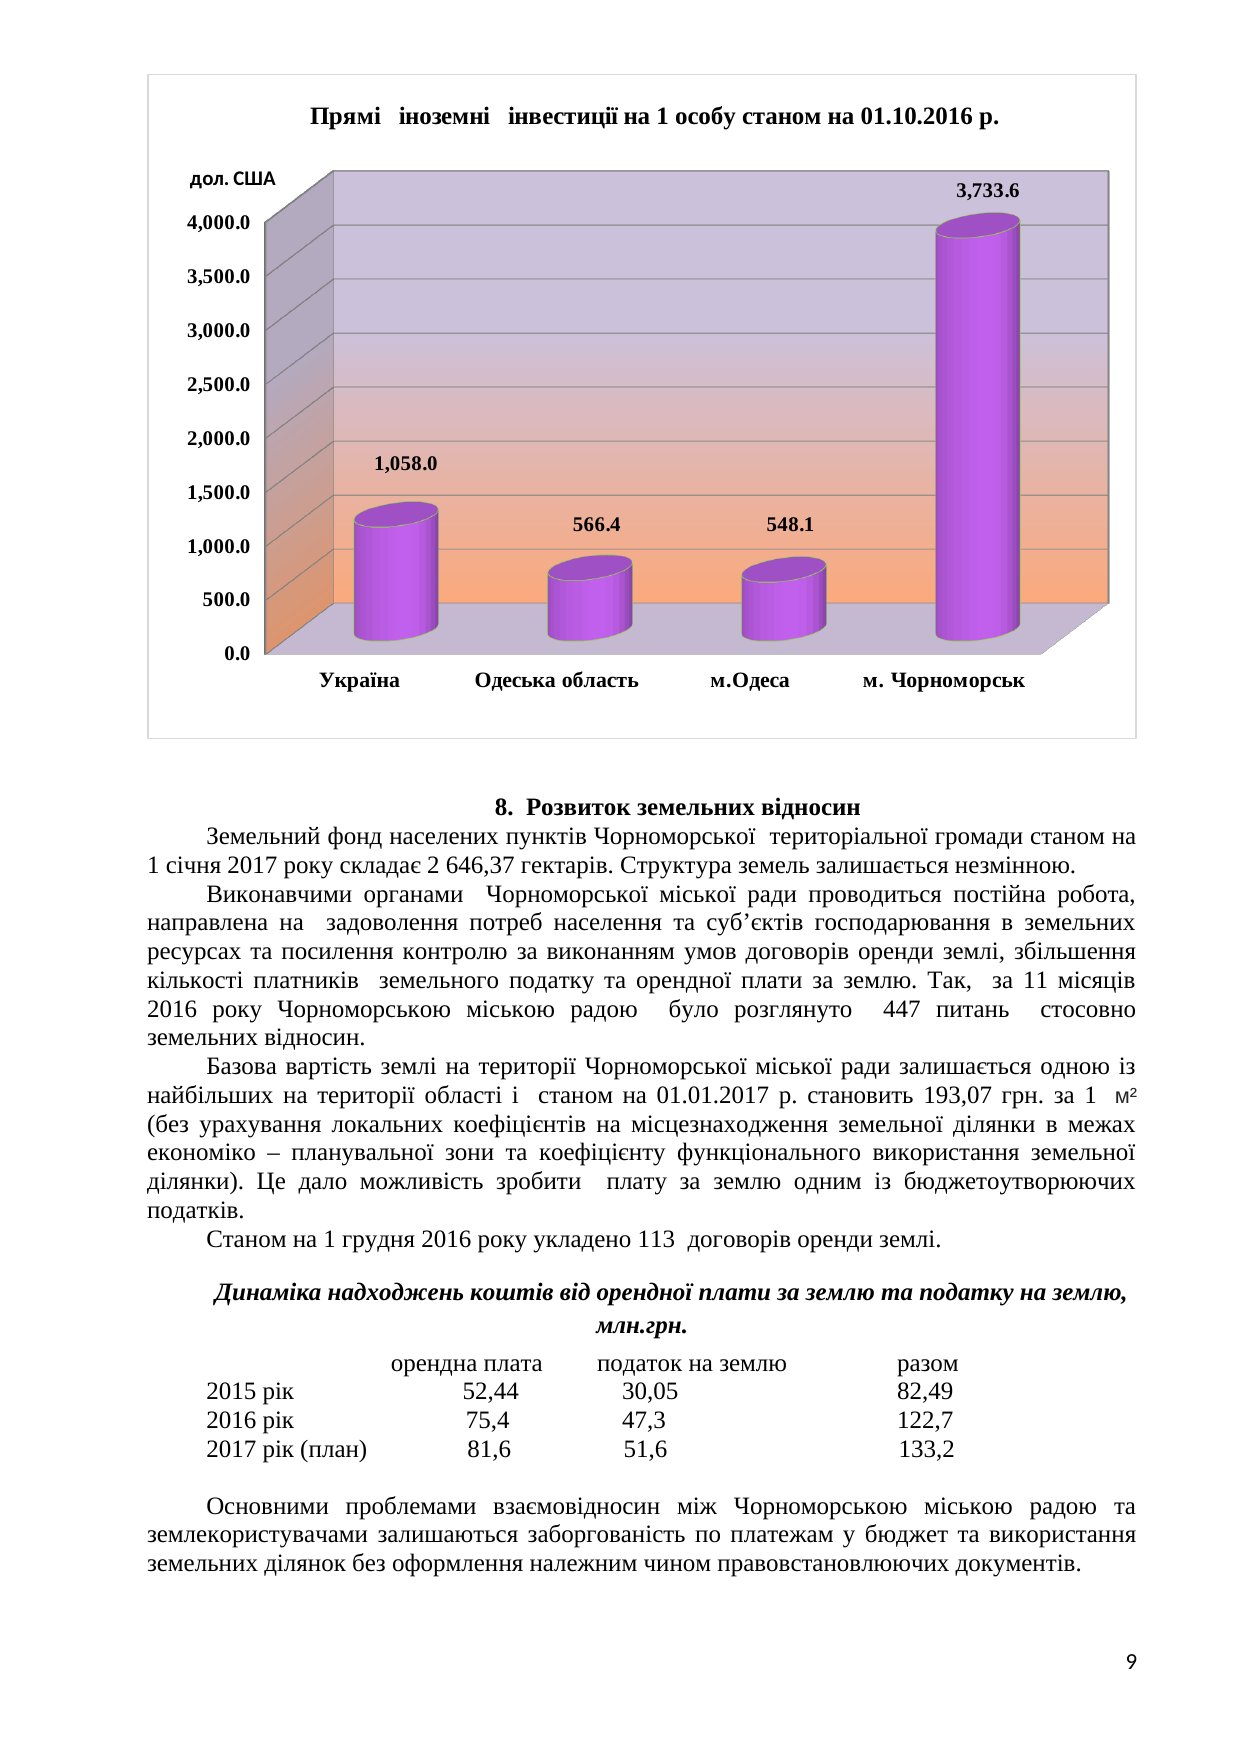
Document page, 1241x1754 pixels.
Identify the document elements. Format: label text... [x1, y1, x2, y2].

text 2016 рік 75,4 47,3 122,7 [147, 1405, 1137, 1434]
subtitle Динаміка надходжень коштів від орендної плати за землю та податку на землю, млн.грн. [147, 1277, 1137, 1339]
text орендна плата податок на землю разом [147, 1348, 1137, 1376]
text Базова вартість землі на території Чорноморської міської ради залишається одною із найбільших на території області і станом на 01.01.2017 р. становить 193,07 грн. за 1 м² (без урахування локальних коефіцієнтів на місцезнаходження земельної ділянки в межах економіко – планувальної зони та коефіцієнту функціонального використання земельної ділянки). Це дало можливість зробити плату за землю одним із бюджетоутворюючих податків. [147, 1051, 1137, 1224]
text Виконавчими органами Чорноморської міської ради проводиться постійна робота, направлена на задоволення потреб населення та суб’єктів господарювання в земельних ресурсах та посилення контролю за виконанням умов договорів оренди землі, збільшення кількості платників земельного податку та орендної плати за землю. Так, за 11 місяців 2016 року Чорноморською міською радою було розглянуто 447 питань стосовно земельних відносин. [147, 879, 1137, 1051]
text Станом на 1 грудня 2016 року укладено 113 договорів оренди землі. [147, 1224, 1137, 1252]
text Основними проблемами взаємовідносин між Чорноморською міською радою та землекористувачами залишаються заборгованість по платежам у бюджет та використання земельних ділянок без оформлення належним чином правовстановлюючих документів. [147, 1491, 1137, 1577]
text 2017 рік (план) 81,6 51,6 133,2 [147, 1434, 1137, 1463]
text Земельний фонд населених пунктів Чорноморської територіальної громади станом на 1 січня 2017 року складає 2 646,37 гектарів. Структура земель залишається незмінною. [147, 821, 1137, 879]
subtitle 8. Розвиток земельних відносин [147, 792, 1137, 821]
text 2015 рік 52,44 30,05 82,49 [147, 1376, 1137, 1405]
